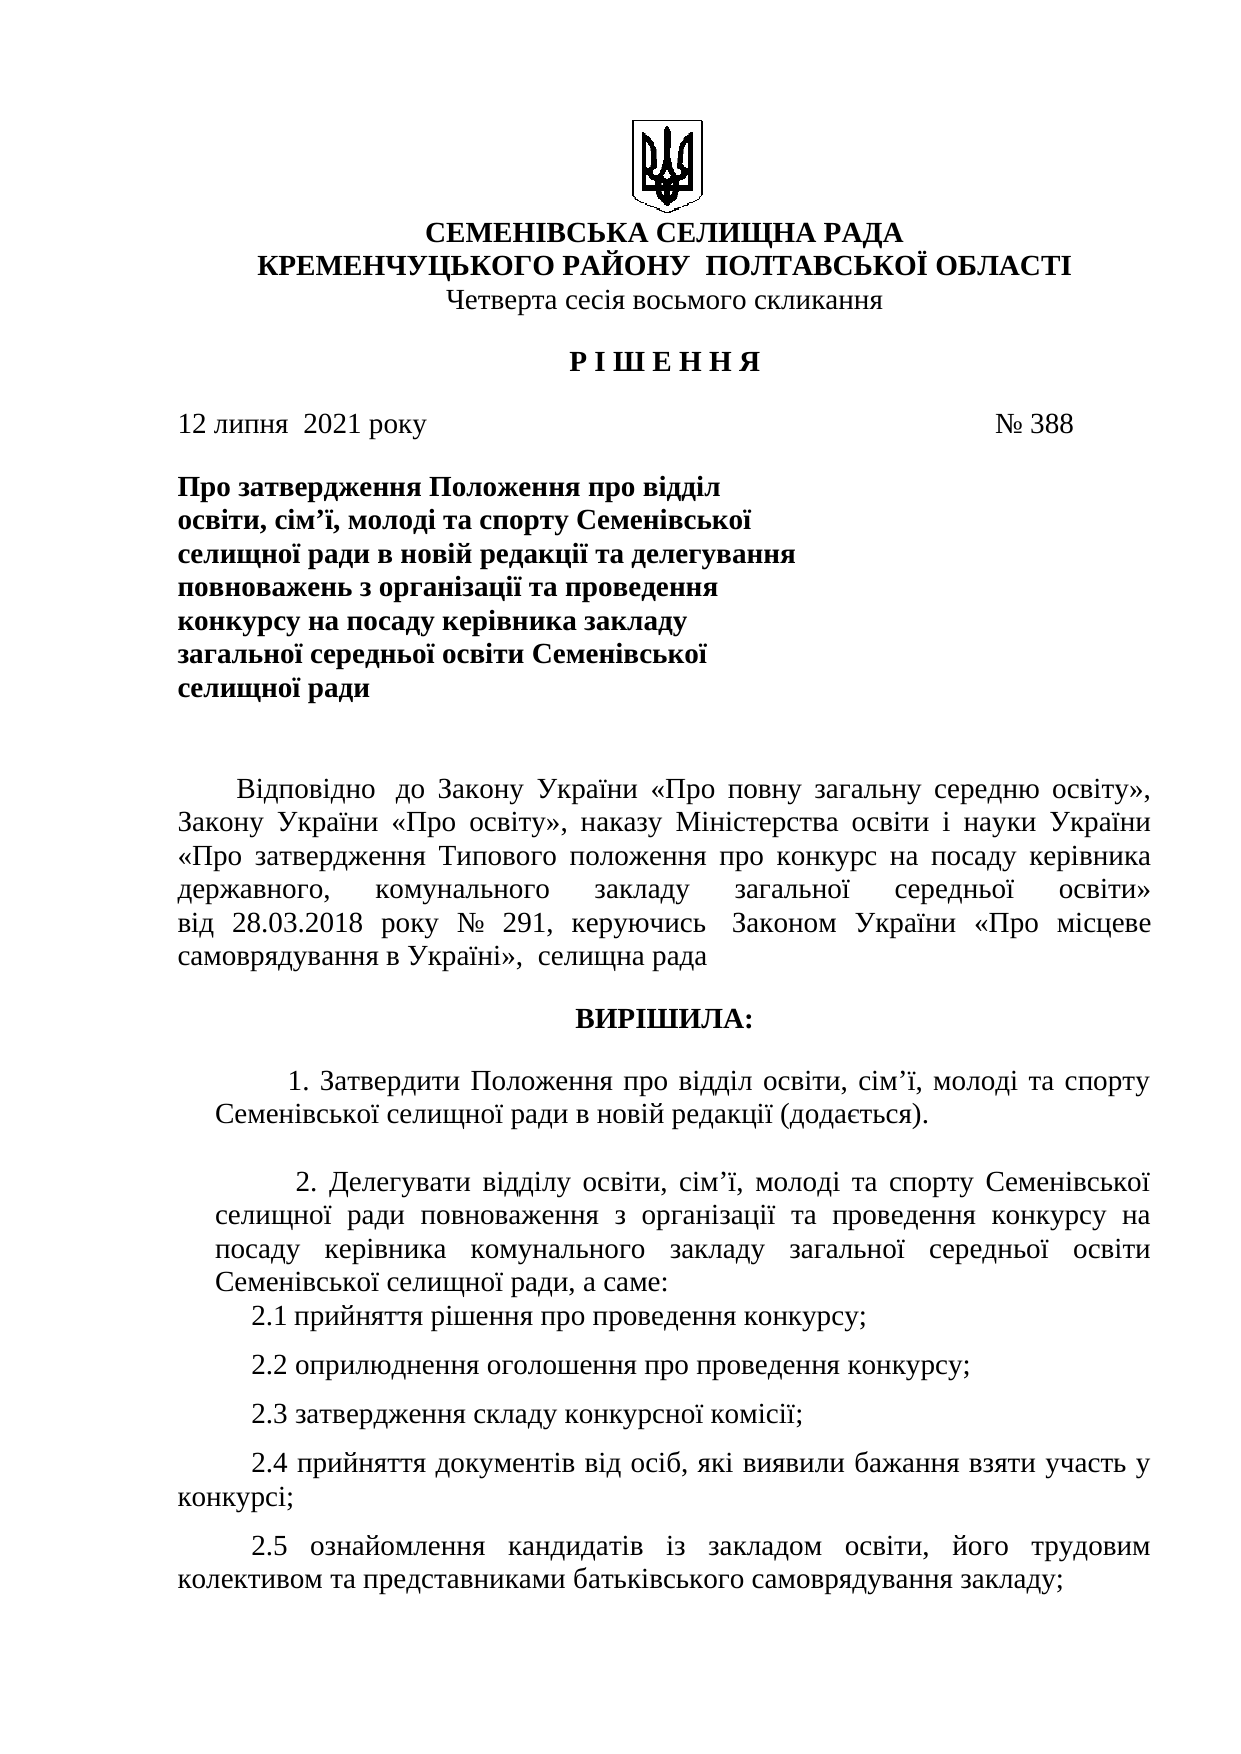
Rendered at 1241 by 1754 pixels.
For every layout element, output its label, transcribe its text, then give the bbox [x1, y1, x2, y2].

text Четверта сесія восьмого скликання [177, 282, 1152, 316]
text селищної ради [177, 670, 1152, 704]
text СЕМЕНІВСЬКА СЕЛИЩНА РАДА [177, 215, 1152, 248]
text 2.1 прийняття рішення про проведення конкурсу; [177, 1298, 1152, 1331]
text Відповідно до Закону України «Про повну загальну середню освіту», Закону України «Про освіту», наказу Міністерства освіти і науки України «Про затвердження Типового положення про конкурс на посаду керівника державного, комунального закладу загальної середньої освіти» від 28.03.2018 року № 291, керуючись Законом України «Про місцеве самоврядування в Україні», селищна рада [177, 771, 1152, 972]
text повноважень з організації та проведення [177, 569, 1152, 603]
text Про затвердження Положення про відділ [177, 469, 1152, 502]
text ВИРІШИЛА: [177, 1001, 1152, 1034]
text освіти, сім’ї, молоді та спорту Семенівської [177, 502, 1152, 536]
text загальної середньої освіти Семенівської [177, 637, 1152, 670]
text КРЕМЕНЧУЦЬКОГО РАЙОНУ ПОЛТАВСЬКОЇ ОБЛАСТІ [177, 248, 1152, 282]
text Р І Ш Е Н Н Я [177, 344, 1152, 378]
text селищної ради в новій редакції та делегування [177, 536, 1152, 569]
text конкурсу на посаду керівника закладу [177, 603, 1152, 637]
text 2. Делегувати відділу освіти, сім’ї, молоді та спорту Семенівської селищної ради повноваження з організації та проведення конкурсу на посаду керівника комунального закладу загальної середньої освіти Семенівської селищної ради, а саме: [215, 1164, 1152, 1298]
text 2.3 затвердження складу конкурсної комісії; [177, 1396, 1152, 1430]
text 2.2 оприлюднення оголошення про проведення конкурсу; [177, 1347, 1152, 1381]
text 2.4 прийняття документів від осіб, які виявили бажання взяти участь у конкурсі; [177, 1445, 1152, 1512]
text 2.5 ознайомлення кандидатів із закладом освіти, його трудовим колективом та представниками батьківського самоврядування закладу; [177, 1528, 1152, 1595]
text 1. Затвердити Положення про відділ освіти, сім’ї, молоді та спорту Семенівської селищної ради в новій редакції (додається). [215, 1063, 1152, 1130]
text 12 липня 2021 року № 388 [177, 407, 1152, 440]
